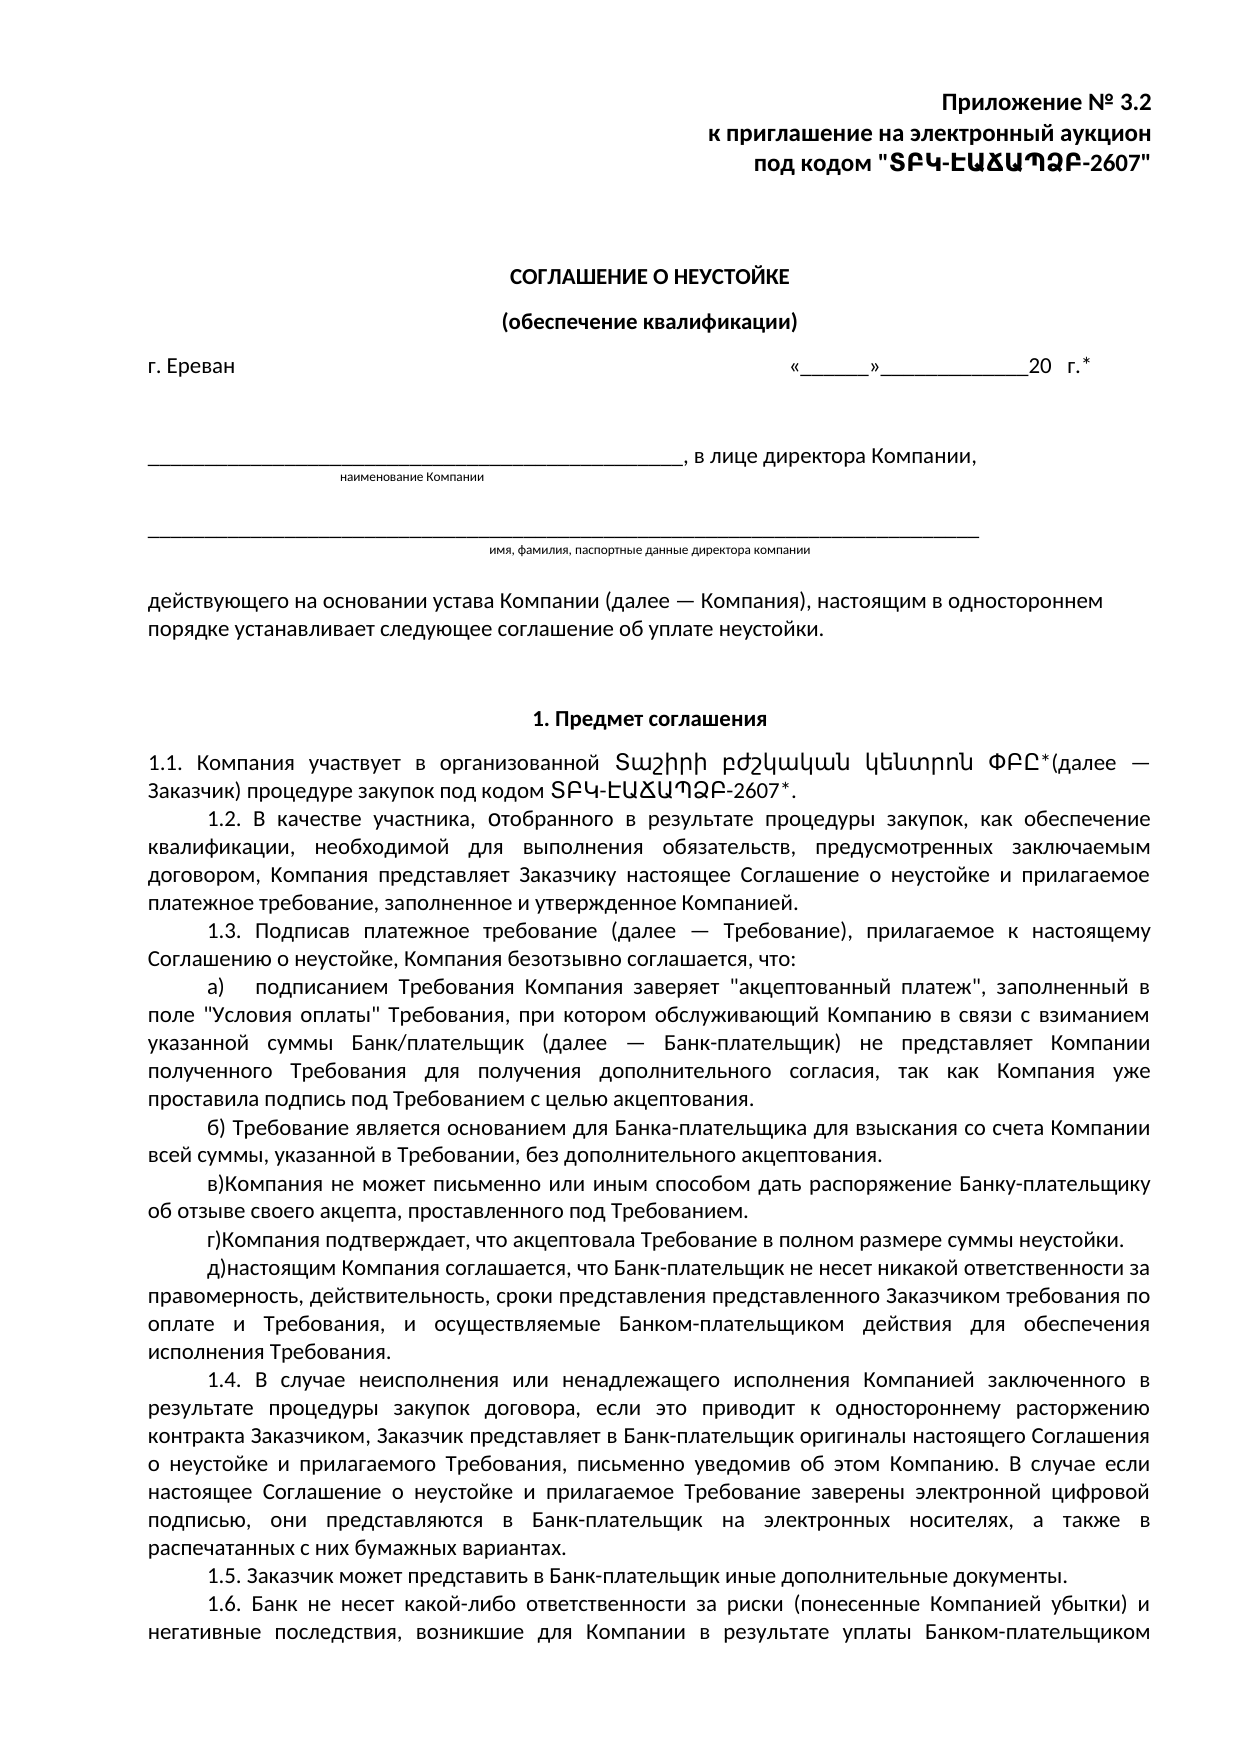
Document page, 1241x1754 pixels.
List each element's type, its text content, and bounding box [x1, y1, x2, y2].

text б) Требование является основанием для Банка-плательщика для взыскания со счета Компании всей суммы, указанной в Требовании, без дополнительного акцептования. [148, 1113, 1152, 1169]
text (обеспечение квалификации) [148, 307, 1152, 335]
text под кодом "ՏԲԿ-ԷԱՃԱՊՁԲ-2607" [177, 147, 1152, 178]
text 1. Предмет соглашения [148, 704, 1152, 732]
text к приглашение на электронный аукцион [177, 117, 1152, 147]
text имя, фамилия, паспортные данные директора компании [148, 542, 1152, 569]
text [148, 1589, 1152, 1645]
text 1.1. Компания участвует в организованной Տաշիրի բժշկական կենտրոն ՓԲԸ*(далее — Заказчик) процедуре закупок под кодом ՏԲԿ-ԷԱՃԱՊՁԲ-2607*. [148, 748, 1152, 804]
text а) подписанием Требования Компания заверяет "акцептованный платеж", заполненный в поле "Условия оплаты" Требования, при котором обслуживающий Компанию в связи с взиманием указанной суммы Банк/плательщик (далее — Банк-плательщик) не представляет Компании полученного Требования для получения дополнительного согласия, так как Компания уже проставила подпись под Требованием с целью акцептования. [148, 972, 1152, 1113]
table_header «______»_____________20 г.* [635, 351, 1104, 396]
text 1.4. В случае неисполнения или ненадлежащего исполнения Компанией заключенного в результате процедуры закупок договора, если это приводит к одностороннему расторжению контракта Заказчиком, Заказчик представляет в Банк-плательщик оригиналы настоящего Соглашения о неустойке и прилагаемого Требования, письменно уведомив об этом Компанию. В случае если настоящее Соглашение о неустойке и прилагаемое Требование заверены электронной цифровой подписью, они представляются в Банк-плательщик на электронных носителях, а также в распечатанных с них бумажных вариантах. [148, 1365, 1152, 1561]
text 1.3. Подписав платежное требование (далее — Требование), прилагаемое к настоящему Соглашению о неустойке, Компания безотзывно соглашается, что: [148, 916, 1152, 972]
text 1.5. Заказчик может представить в Банк-плательщик иные дополнительные документы. [148, 1561, 1152, 1589]
text _______________________________________________, в лице директора Компании, [148, 441, 1152, 469]
text д)настоящим Компания соглашается, что Банк-плательщик не несет никакой ответственности за правомерность, действительность, сроки представления представленного Заказчиком требования по оплате и Требования, и осуществляемые Банком-плательщиком действия для обеспечения исполнения Требования. [148, 1253, 1152, 1365]
text в)Компания не может письменно или иным способом дать распоряжение Банку-плательщику об отзыве своего акцепта, проставленного под Требованием. [148, 1169, 1152, 1225]
text _________________________________________________________________________ [148, 513, 1152, 542]
text г)Компания подтверждает, что акцептовала Требование в полном размере суммы неустойки. [148, 1225, 1152, 1253]
text Приложение № 3.2 [148, 86, 1152, 117]
text порядке устанавливает следующее соглашение об уплате неустойки. [148, 614, 1152, 642]
table_header г. Ереван [136, 351, 635, 396]
text 1.2. В качестве участника, օтобранного в результате процедуры закупок, как обеспечение квалификации, необходимой для выполнения обязательств, предусмотренных заключаемым договором, Kомпания представляет Заказчику настоящее Соглашение о неустойке и прилагаемое платежное требование, заполненное и утвержденное Компанией. [148, 804, 1152, 916]
text действующего на основании устава Компании (далее — Компания), настоящим в одностороннем [148, 586, 1152, 614]
text наименование Компании [340, 469, 1152, 497]
text СОГЛАШЕНИЕ О НЕУСТОЙКЕ [148, 262, 1152, 290]
